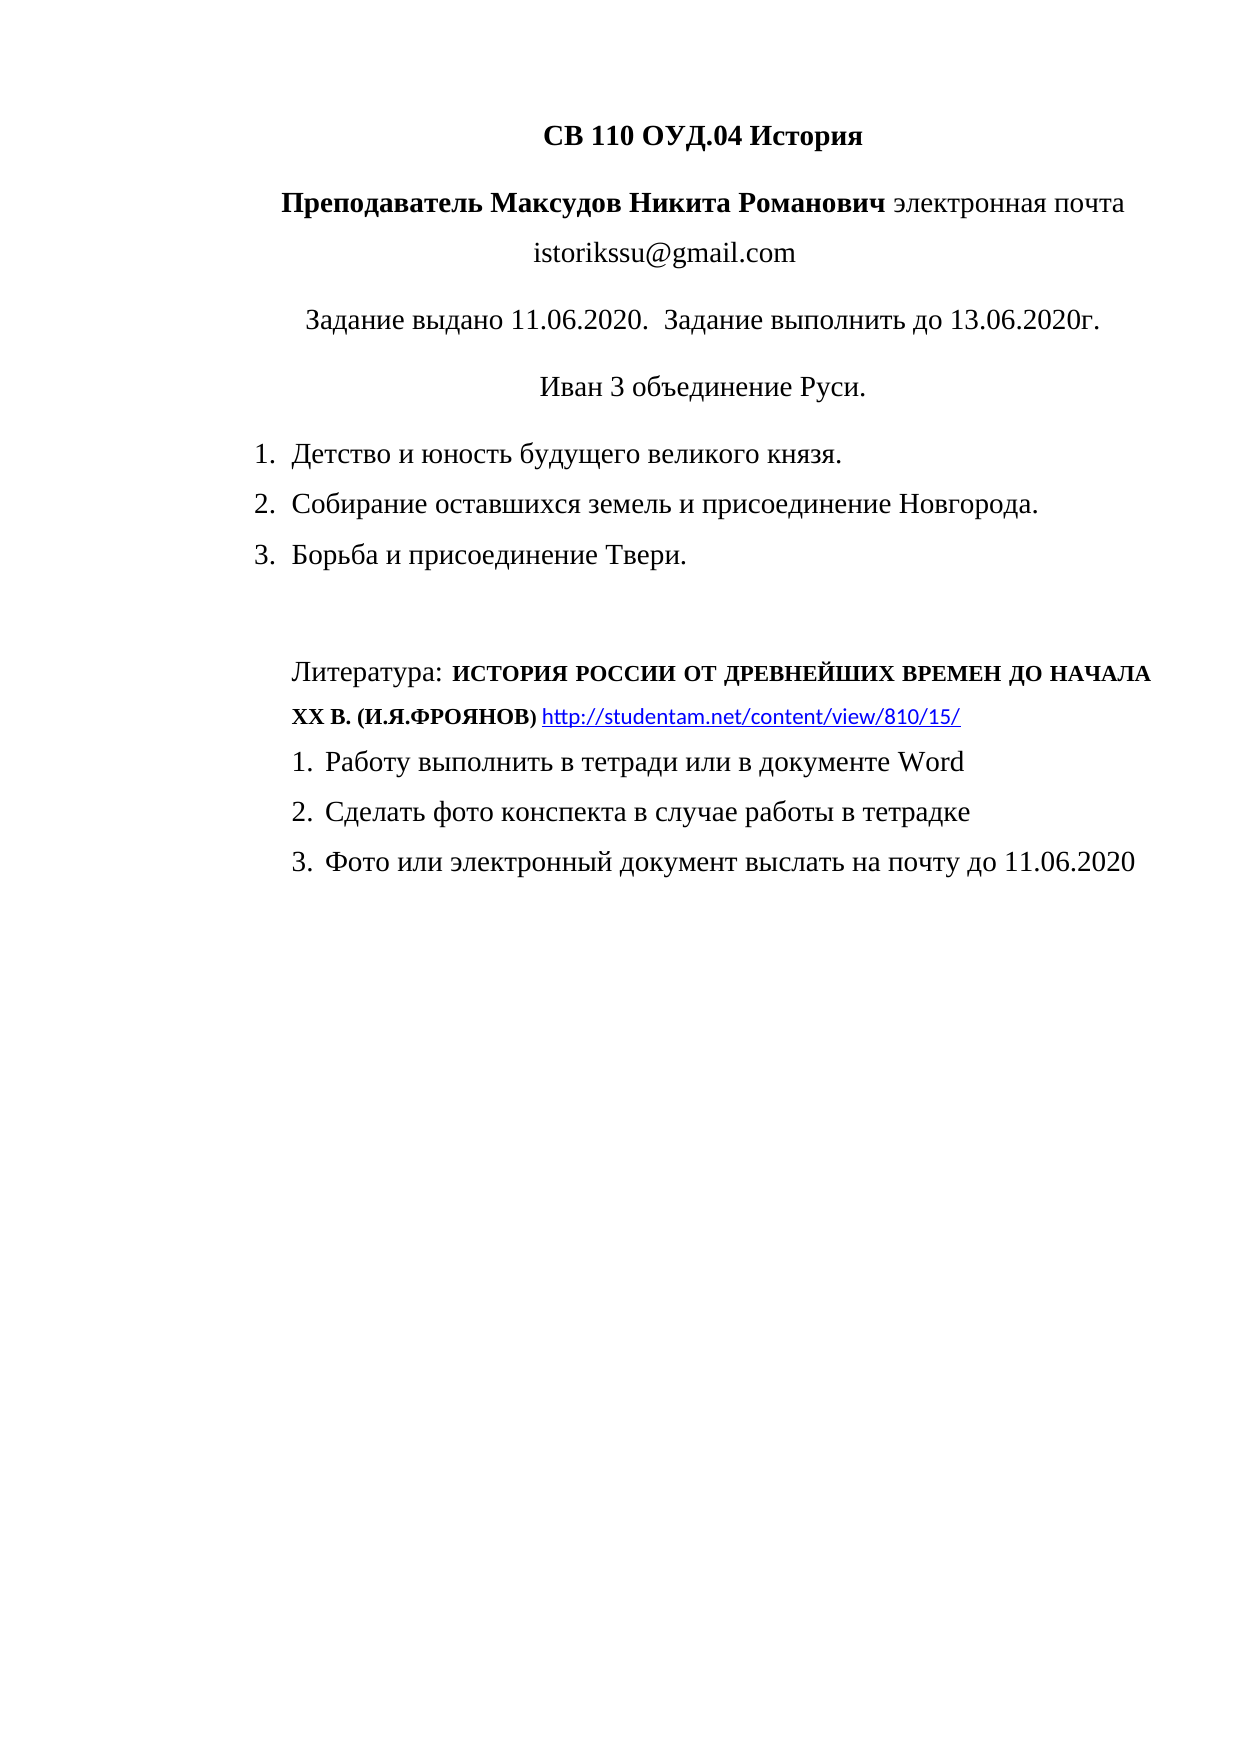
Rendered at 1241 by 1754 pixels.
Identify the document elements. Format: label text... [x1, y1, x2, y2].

list Собирание оставшихся земель и присоединение Новгорода. [254, 487, 1152, 520]
text СВ 110 ОУД.04 История [177, 118, 1152, 152]
text 3. Фото или электронный документ выслать на почту до 11.06.2020 [291, 844, 1152, 878]
text Иван 3 объединение Руси. [177, 369, 1152, 403]
text 2. Сделать фото конспекта в случае работы в тетрадке [291, 794, 1152, 828]
text Задание выдано 11.06.2020. Задание выполнить до 13.06.2020г. [177, 302, 1152, 336]
list Борьба и присоединение Твери. [254, 537, 1152, 571]
text Преподаватель Максудов Никита Романович электронная почта istorikssu@gmail.com [177, 185, 1152, 269]
text Литература: ИСТОРИЯ РОССИИ ОТ ДРЕВНЕЙШИХ ВРЕМЕН ДО НАЧАЛА XX В. (И.Я.ФРОЯНОВ) http://studentam.net/content/view/810/15/ [291, 654, 1152, 730]
list Детство и юность будущего великого князя. [254, 436, 1152, 470]
text 1. Работу выполнить в тетради или в документе Word [291, 744, 1152, 777]
